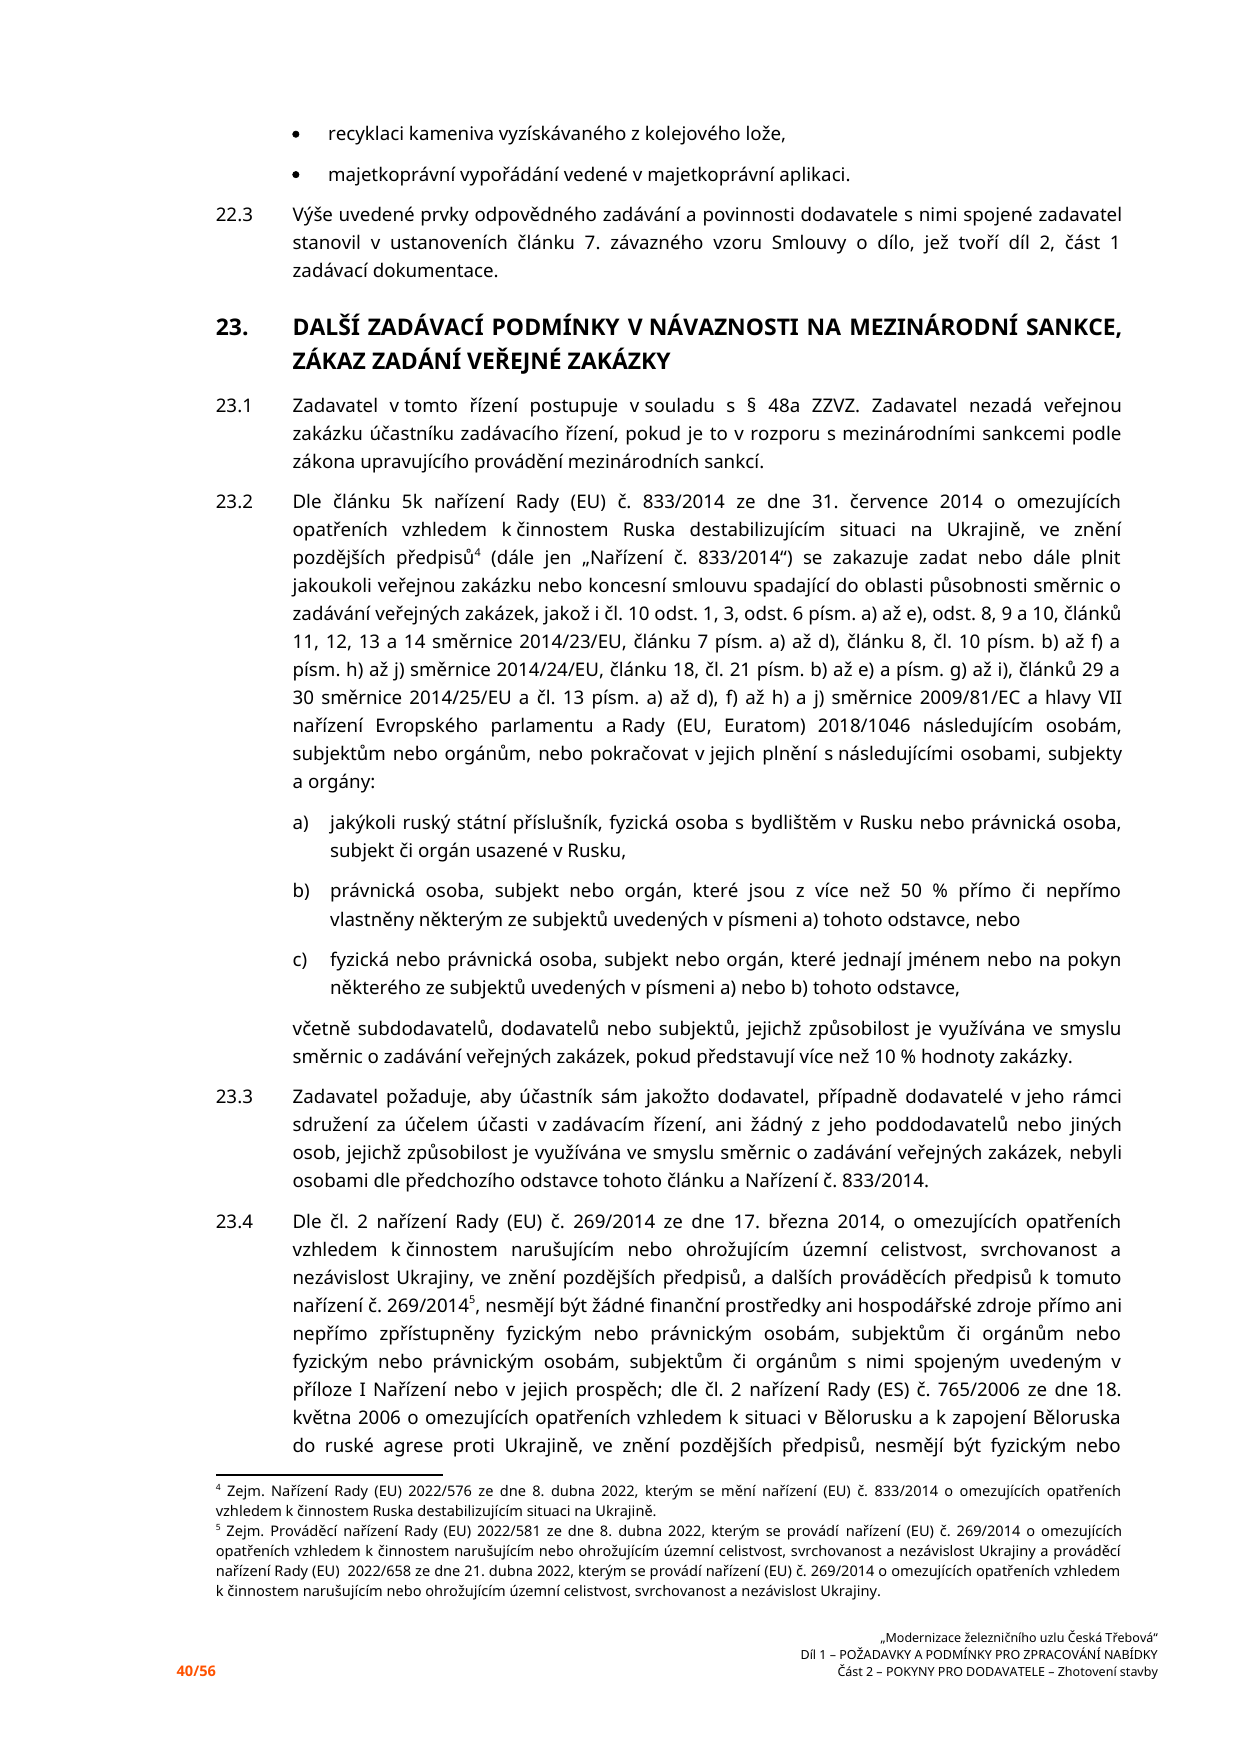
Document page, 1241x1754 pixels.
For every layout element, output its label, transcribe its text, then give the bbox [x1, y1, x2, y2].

text Výše uvedené prvky odpovědného zadávání a povinnosti dodavatele s nimi spojené zadavatel stanovil v ustanoveních článku 7. závazného vzoru Smlouvy o dílo, jež tvoří díl 2, část 1 zadávací dokumentace. [216, 202, 1122, 283]
list právnická osoba, subjekt nebo orgán, které jsou z více než 50 % přímo či nepřímo vlastněny některým ze subjektů uvedených v písmeni a) tohoto odstavce, nebo [292, 878, 1122, 931]
text Zadavatel požaduje, aby účastník sám jakožto dodavatel, případně dodavatelé v jeho rámci sdružení za účelem účasti v zadávacím řízení, ani žádný z jeho poddodavatelů nebo jiných osob, jejichž způsobilost je využívána ve smyslu směrnic o zadávání veřejných zakázek, nebyli osobami dle předchozího odstavce tohoto článku a Nařízení č. 833/2014. [216, 1083, 1122, 1193]
text Zadavatel v tomto řízení postupuje v souladu s § 48a ZZVZ. Zadavatel nezadá veřejnou zakázku účastníku zadávacího řízení, pokud je to v rozporu s mezinárodními sankcemi podle zákona upravujícího provádění mezinárodních sankcí. [216, 392, 1122, 473]
text majetkoprávní vypořádání vedené v majetkoprávní aplikaci. [292, 161, 1122, 187]
list včetně subdodavatelů, dodavatelů nebo subjektů, jejichž způsobilost je využívána ve smyslu směrnic o zadávání veřejných zakázek, pokud představují více než 10 % hodnoty zakázky. [292, 1015, 1122, 1068]
list jakýkoli ruský státní příslušník, fyzická osoba s bydlištěm v Rusku nebo právnická osoba, subjekt či orgán usazené v Rusku, [292, 809, 1122, 863]
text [216, 1208, 1122, 1458]
text Další zadávací podmínky v návaznosti na MEZINÁRODNÍ sankce, zákaz zadání veřejné zakázky [216, 311, 1122, 376]
text Dle článku 5k nařízení Rady (EU) č. 833/2014 ze dne 31. července 2014 o omezujících opatřeních vzhledem k činnostem Ruska destabilizujícím situaci na Ukrajině, ve znění pozdějších předpisů (dále jen „Nařízení č. 833/2014“) se zakazuje zadat nebo dále plnit jakoukoli veřejnou zakázku nebo koncesní smlouvu spadající do oblasti působnosti směrnic o zadávání veřejných zakázek, jakož i čl. 10 odst. 1, 3, odst. 6 písm. a) až e), odst. 8, 9 a 10, článků 11, 12, 13 a 14 směrnice 2014/23/EU, článku 7 písm. a) až d), článku 8, čl. 10 písm. b) až f) a písm. h) až j) směrnice 2014/24/EU, článku 18, čl. 21 písm. b) až e) a písm. g) až i), článků 29 a 30 směrnice 2014/25/EU a čl. 13 písm. a) až d), f) až h) a j) směrnice 2009/81/EC a hlavy VII nařízení Evropského parlamentu a Rady (EU, Euratom) 2018/1046 následujícím osobám, subjektům nebo orgánům, nebo pokračovat v jejich plnění s následujícími osobami, subjekty a orgány: [216, 488, 1122, 794]
list fyzická nebo právnická osoba, subjekt nebo orgán, které jednají jménem nebo na pokyn některého ze subjektů uvedených v písmeni a) nebo b) tohoto odstavce, [292, 946, 1122, 1000]
text recyklaci kameniva vyzískávaného z kolejového lože, [292, 121, 1122, 146]
